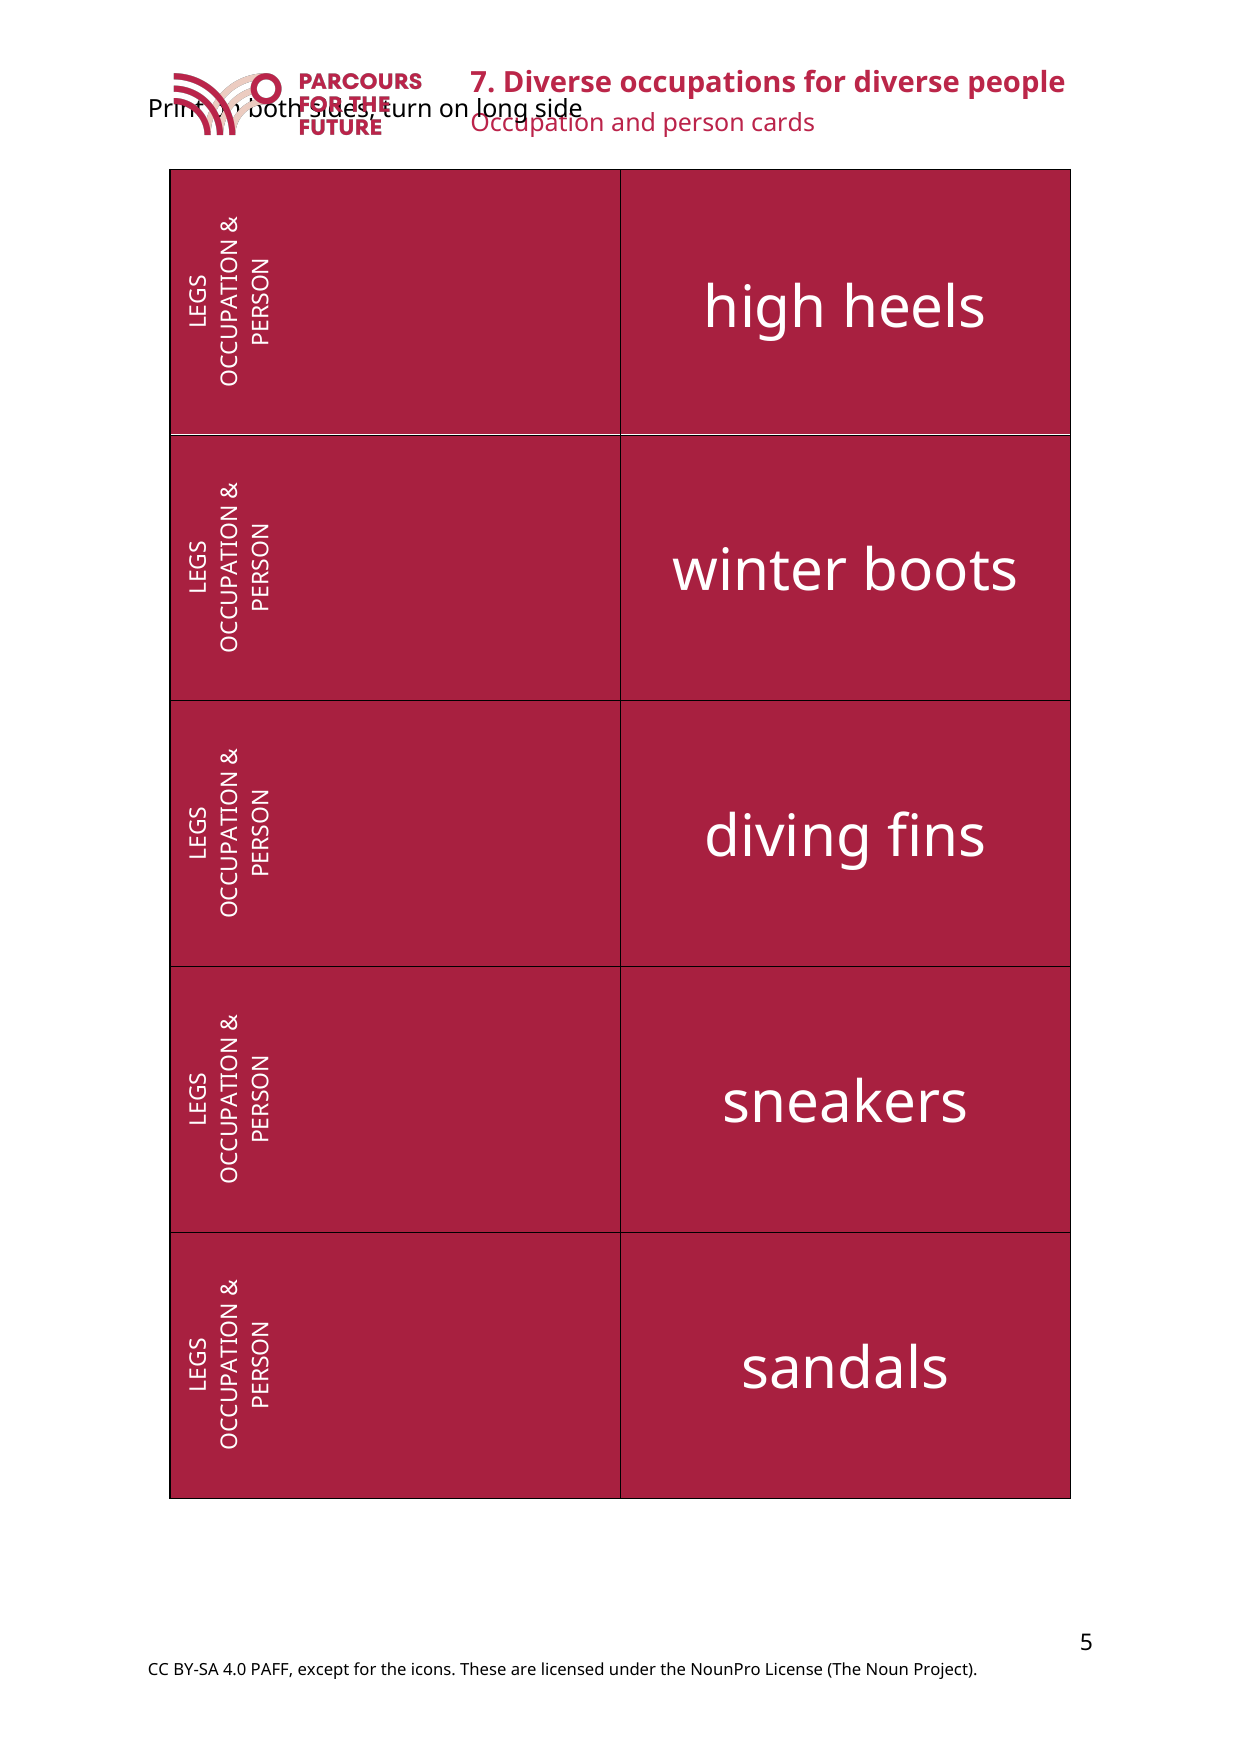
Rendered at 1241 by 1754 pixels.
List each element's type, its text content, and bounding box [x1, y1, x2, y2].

table_cell LEGS OCCUPATION & PERSON [171, 967, 620, 1232]
table_cell sneakers [621, 967, 1070, 1232]
table_cell LEGS OCCUPATION & PERSON [171, 170, 620, 434]
table_cell LEGS OCCUPATION & PERSON [171, 701, 620, 966]
table_cell sandals [621, 1233, 1070, 1498]
table_cell winter boots [621, 436, 1070, 700]
table_cell LEGS OCCUPATION & PERSON [171, 1233, 620, 1498]
table_cell diving fins [621, 701, 1070, 966]
table_cell high heels [621, 170, 1070, 434]
picture [166, 63, 426, 140]
table_cell LEGS OCCUPATION & PERSON [171, 436, 620, 700]
